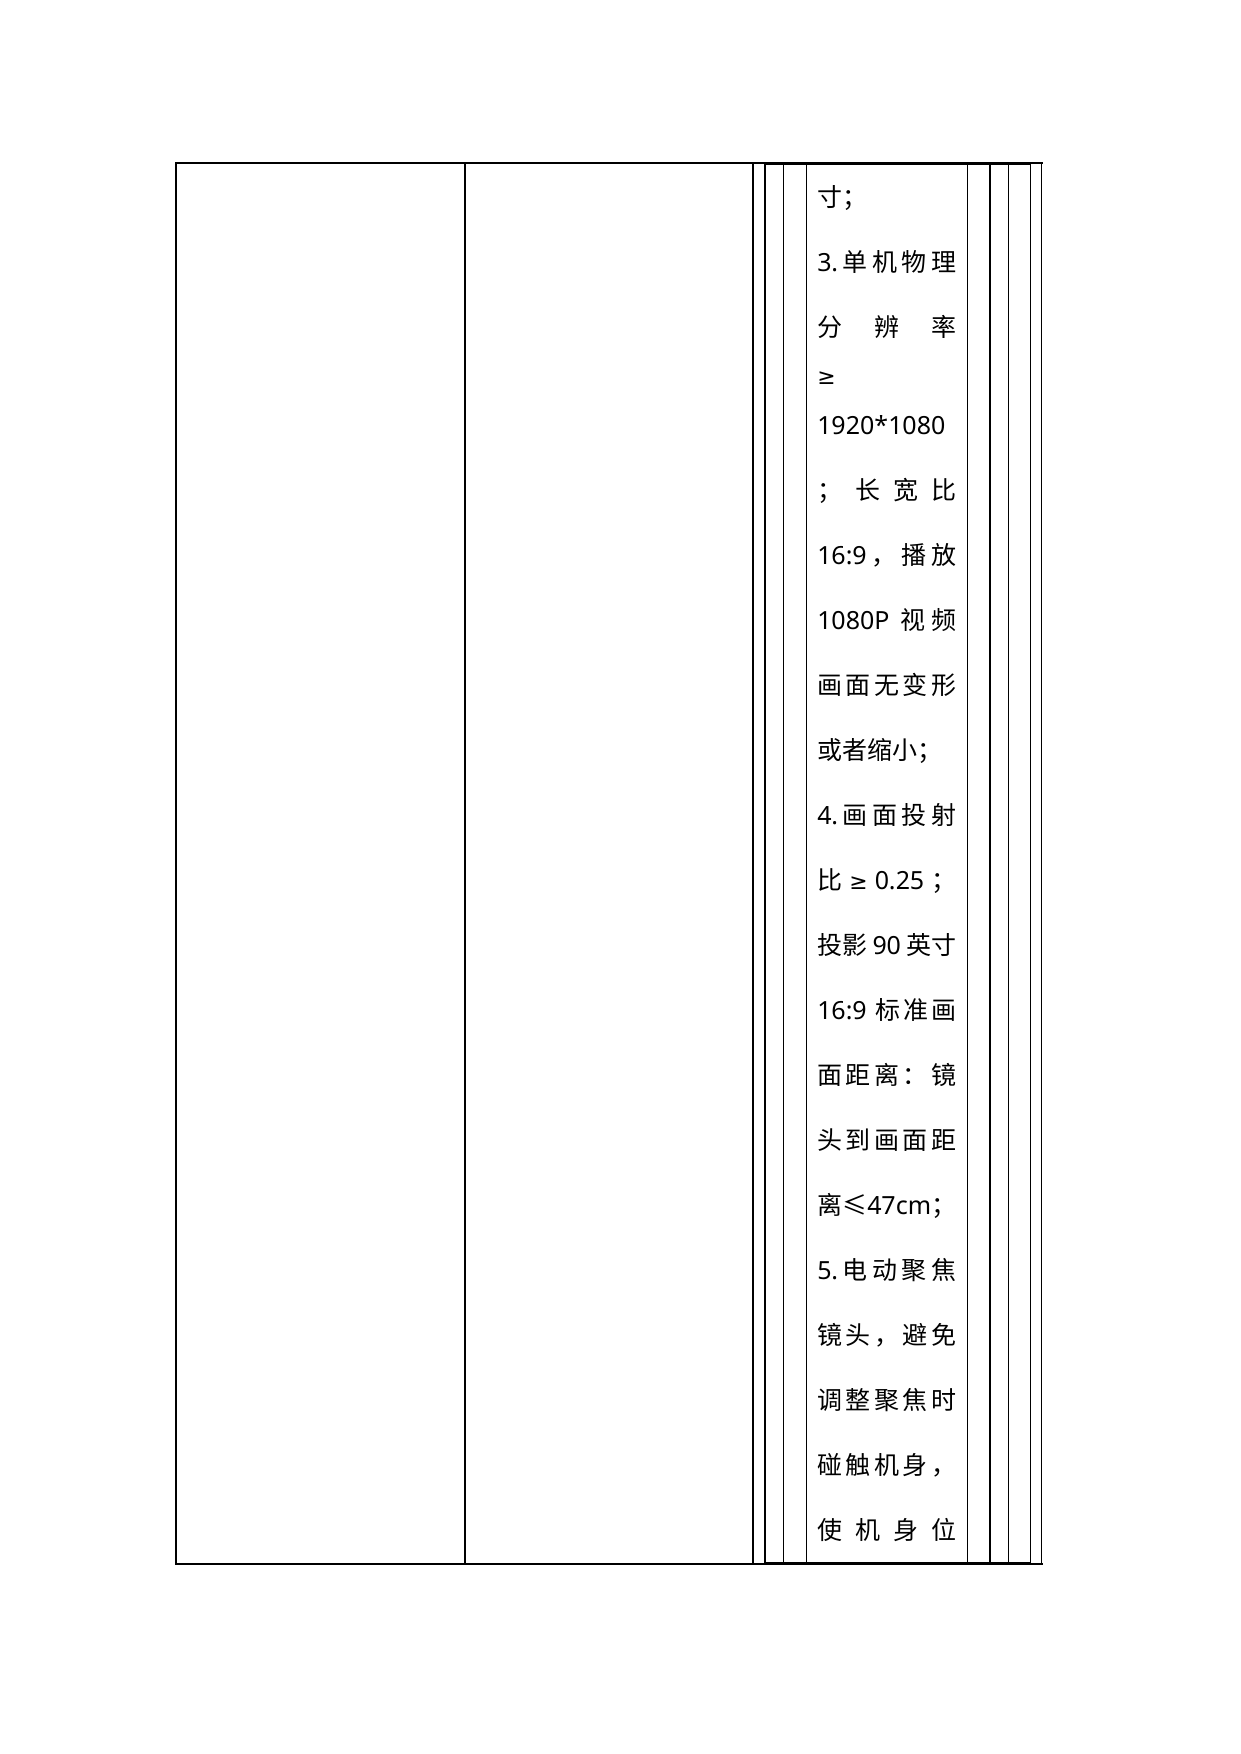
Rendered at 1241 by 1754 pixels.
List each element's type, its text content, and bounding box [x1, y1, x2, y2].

table_cell [754, 164, 764, 1563]
table_cell [807, 165, 967, 1562]
table_cell [991, 165, 1008, 1562]
table_cell [766, 165, 783, 1562]
table_cell [784, 165, 806, 1562]
table_cell [968, 165, 989, 1562]
table_cell 1 [177, 164, 464, 1563]
table_cell [1031, 164, 1041, 1563]
table_cell [1009, 165, 1030, 1562]
table_cell [466, 164, 752, 1563]
